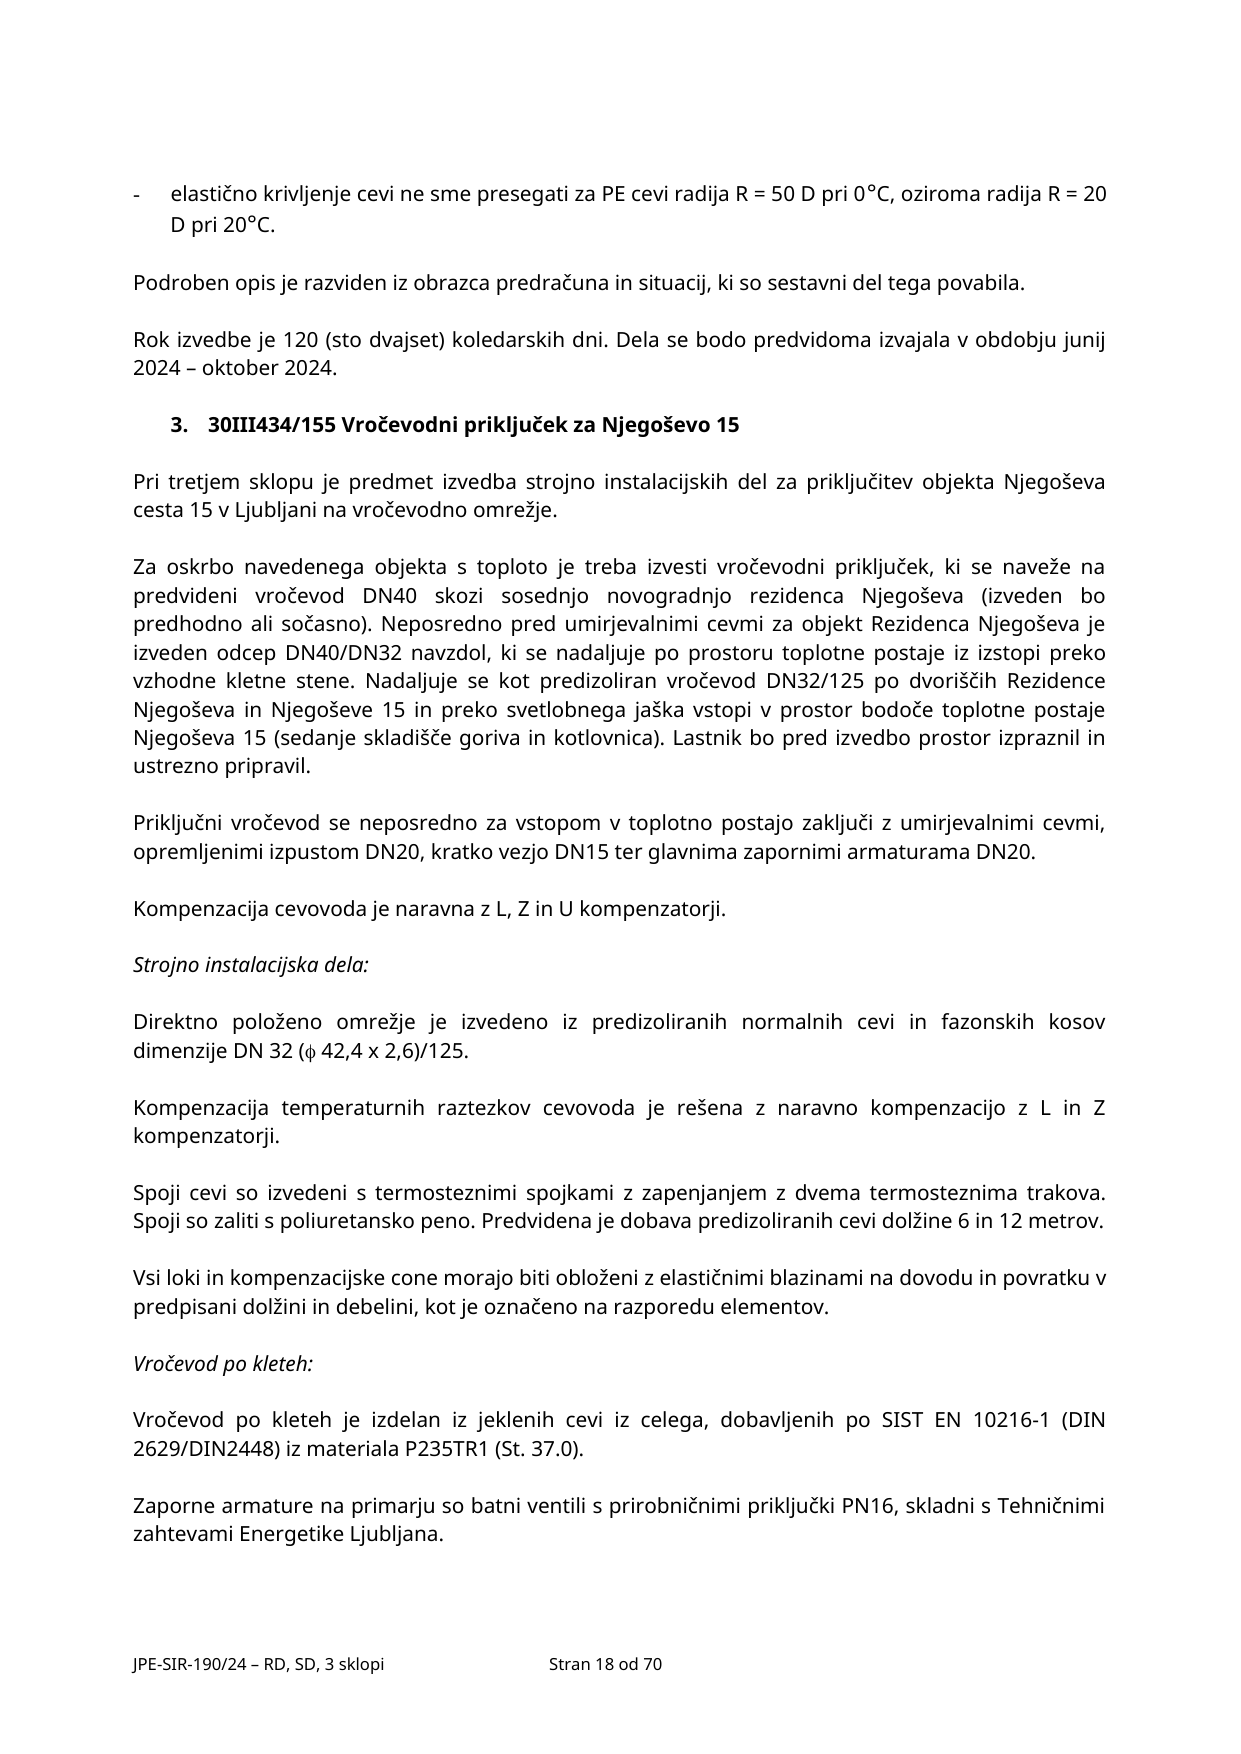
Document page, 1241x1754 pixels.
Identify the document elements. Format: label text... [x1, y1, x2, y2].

text Direktno položeno omrežje je izvedeno iz predizoliranih normalnih cevi in fazonskih kosov dimenzije DN 32 ( 42,4 x 2,6)/125. [133, 1007, 1107, 1064]
text Vročevod po kleteh je izdelan iz jeklenih cevi iz celega, dobavljenih po SIST EN 10216-1 (DIN 2629/DIN2448) iz materiala P235TR1 (St. 37.0). [133, 1406, 1107, 1462]
text Strojno instalacijska dela: [133, 951, 1107, 979]
text Zaporne armature na primarju so batni ventili s prirobničnimi priključki PN16, skladni s Tehničnimi zahtevami Energetike Ljubljana. [133, 1491, 1107, 1548]
text Podroben opis je razviden iz obrazca predračuna in situacij, ki so sestavni del tega povabila. [133, 268, 1107, 297]
text Vročevod po kleteh: [133, 1349, 1107, 1377]
text Priključni vročevod se neposredno za vstopom v toplotno postajo zaključi z umirjevalnimi cevmi, opremljenimi izpustom DN20, kratko vezjo DN15 ter glavnima zapornimi armaturama DN20. [133, 808, 1107, 865]
list elastično krivljenje cevi ne sme presegati za PE cevi radija R = 50 D pri 0°C, oziroma radija R = 20 D pri 20°C. [133, 177, 1107, 240]
text Vsi loki in kompenzacijske cone morajo biti obloženi z elastičnimi blazinami na dovodu in povratku v predpisani dolžini in debelini, kot je označeno na razporedu elementov. [133, 1263, 1107, 1320]
text Kompenzacija temperaturnih raztezkov cevovoda je rešena z naravno kompenzacijo z L in Z kompenzatorji. [133, 1093, 1107, 1150]
list 30III434/155 Vročevodni priključek za Njegoševo 15 [170, 410, 1107, 439]
text Kompenzacija cevovoda je naravna z L, Z in U kompenzatorji. [133, 894, 1107, 922]
text Spoji cevi so izvedeni s termosteznimi spojkami z zapenjanjem z dvema termosteznima trakova. Spoji so zaliti s poliuretansko peno. Predvidena je dobava predizoliranih cevi dolžine 6 in 12 metrov. [133, 1178, 1107, 1235]
text Za oskrbo navedenega objekta s toploto je treba izvesti vročevodni priključek, ki se naveže na predvideni vročevod DN40 skozi sosednjo novogradnjo rezidenca Njegoševa (izveden bo predhodno ali sočasno). Neposredno pred umirjevalnimi cevmi za objekt Rezidenca Njegoševa je izveden odcep DN40/DN32 navzdol, ki se nadaljuje po prostoru toplotne postaje iz izstopi preko vzhodne kletne stene. Nadaljuje se kot predizoliran vročevod DN32/125 po dvoriščih Rezidence Njegoševa in Njegoševe 15 in preko svetlobnega jaška vstopi v prostor bodoče toplotne postaje Njegoševa 15 (sedanje skladišče goriva in kotlovnica). Lastnik bo pred izvedbo prostor izpraznil in ustrezno pripravil. [133, 552, 1107, 780]
text Rok izvedbe je 120 (sto dvajset) koledarskih dni. Dela se bodo predvidoma izvajala v obdobju junij 2024 – oktober 2024. [133, 325, 1107, 382]
text Pri tretjem sklopu je predmet izvedba strojno instalacijskih del za priključitev objekta Njegoševa cesta 15 v Ljubljani na vročevodno omrežje. [133, 467, 1107, 524]
